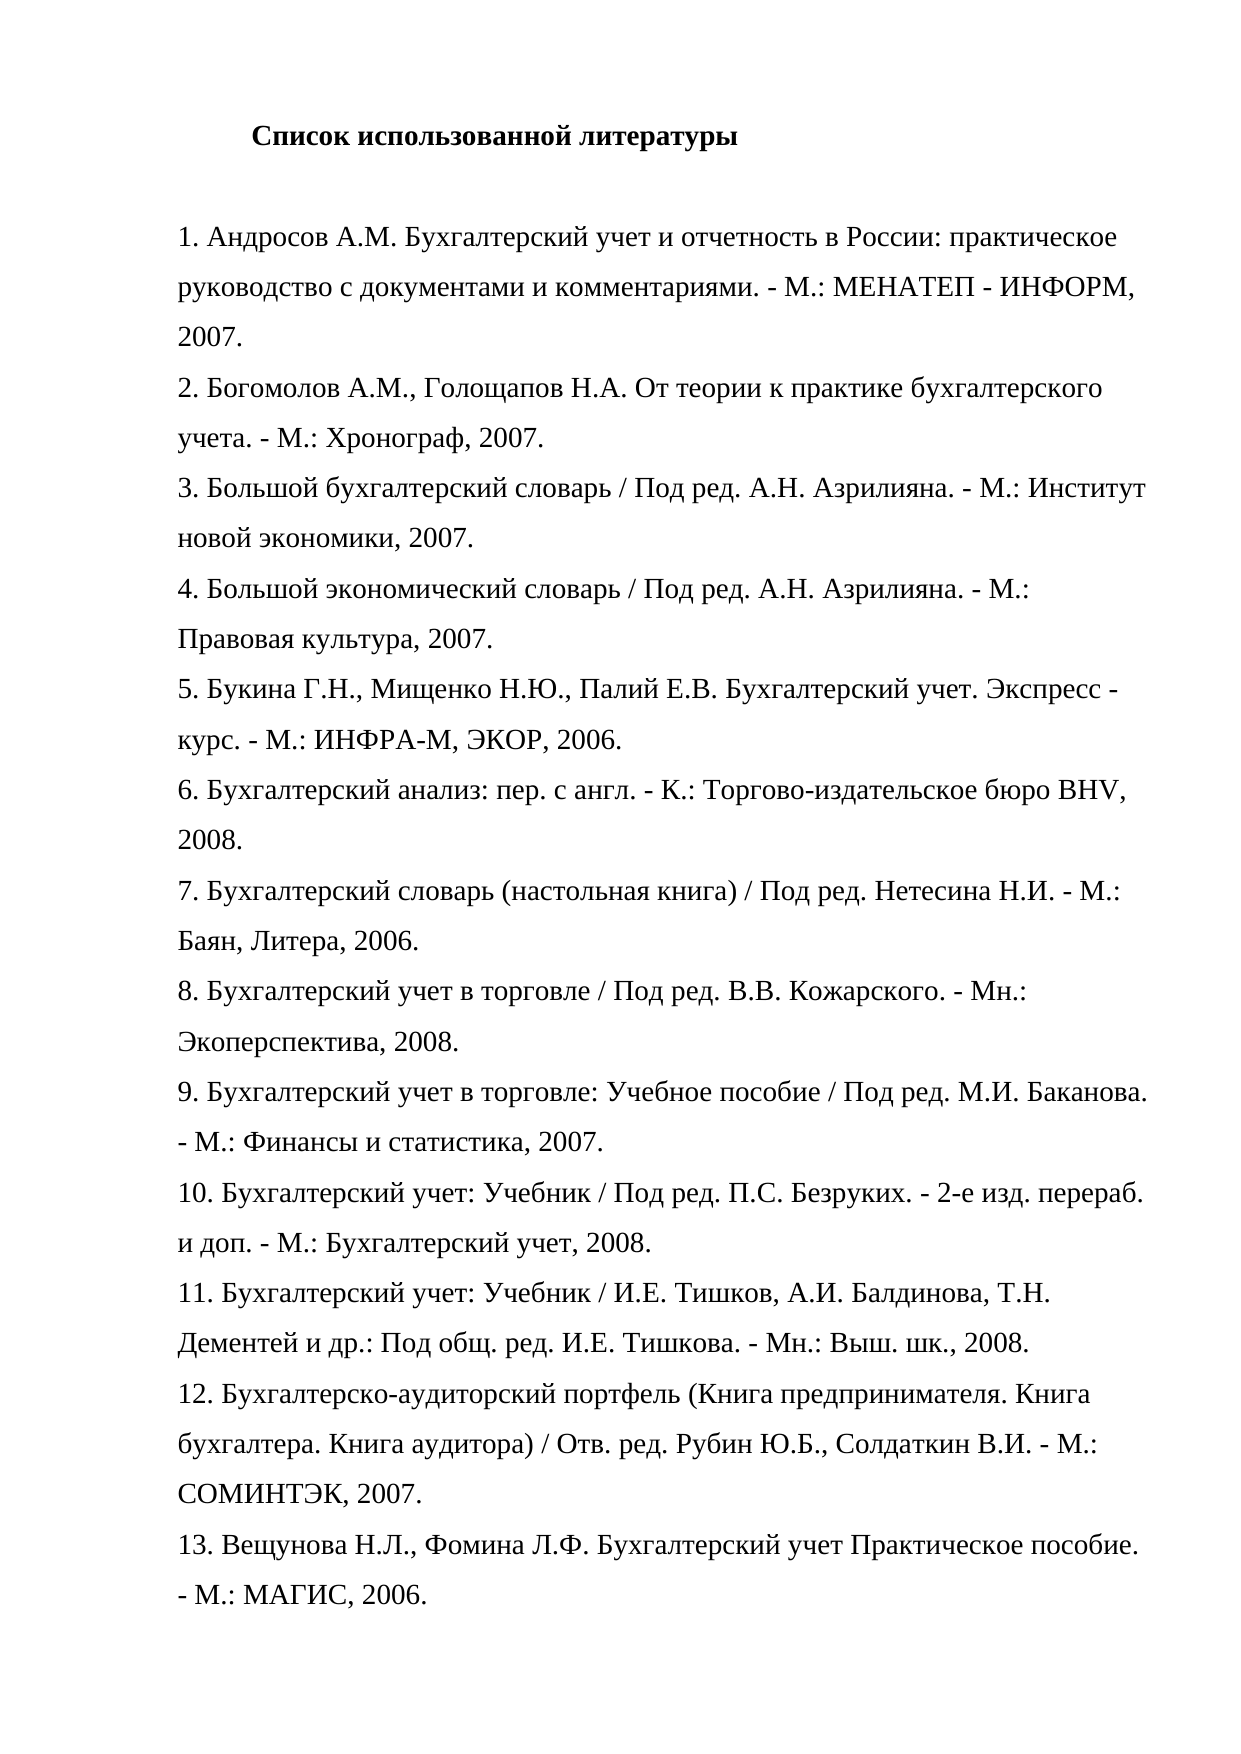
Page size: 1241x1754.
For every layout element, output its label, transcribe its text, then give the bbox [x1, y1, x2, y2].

text 7. Бухгалтерский словарь (настольная книга) / Под ред. Нетесина Н.И. - М.: Баян, Литера, 2006. [177, 873, 1152, 957]
text 3. Большой бухгалтерский словарь / Под ред. А.Н. Азрилияна. - М.: Институт новой экономики, 2007. [177, 470, 1152, 554]
text 10. Бухгалтерский учет: Учебник / Под ред. П.С. Безруких. - 2-е изд. перераб. и доп. - М.: Бухгалтерский учет, 2008. [177, 1175, 1152, 1258]
text 12. Бухгалтерско-аудиторский портфель (Книга предпринимателя. Книга бухгалтера. Книга аудитора) / Отв. ред. Рубин Ю.Б., Солдаткин В.И. - М.: СОМИНТЭК, 2007. [177, 1376, 1152, 1510]
text 6. Бухгалтерский анализ: пер. с англ. - К.: Торгово-издательское бюро BHV, 2008. [177, 772, 1152, 856]
text Список использованной литературы [177, 118, 1152, 152]
text 5. Букина Г.Н., Мищенко Н.Ю., Палий Е.В. Бухгалтерский учет. Экспресс - курс. - М.: ИНФРА-М, ЭКОР, 2006. [177, 672, 1152, 755]
text 9. Бухгалтерский учет в торговле: Учебное пособие / Под ред. М.И. Баканова. - М.: Финансы и статистика, 2007. [177, 1074, 1152, 1158]
text 11. Бухгалтерский учет: Учебник / И.Е. Тишков, А.И. Балдинова, Т.Н. Дементей и др.: Под общ. ред. И.Е. Тишкова. - Мн.: Выш. шк., 2008. [177, 1275, 1152, 1359]
text 4. Большой экономический словарь / Под ред. А.Н. Азрилияна. - М.: Правовая культура, 2007. [177, 571, 1152, 655]
text 2. Богомолов А.М., Голощапов Н.А. От теории к практике бухгалтерского учета. - М.: Хронограф, 2007. [177, 370, 1152, 453]
text 13. Вещунова Н.Л., Фомина Л.Ф. Бухгалтерский учет Практическое пособие. - М.: МАГИС, 2006. [177, 1527, 1152, 1611]
text 8. Бухгалтерский учет в торговле / Под ред. В.В. Кожарского. - Мн.: Экоперспектива, 2008. [177, 973, 1152, 1057]
text 1. Андросов А.М. Бухгалтерский учет и отчетность в России: практическое руководство с документами и комментариями. - М.: МЕНАТЕП - ИНФОРМ, 2007. [177, 219, 1152, 353]
